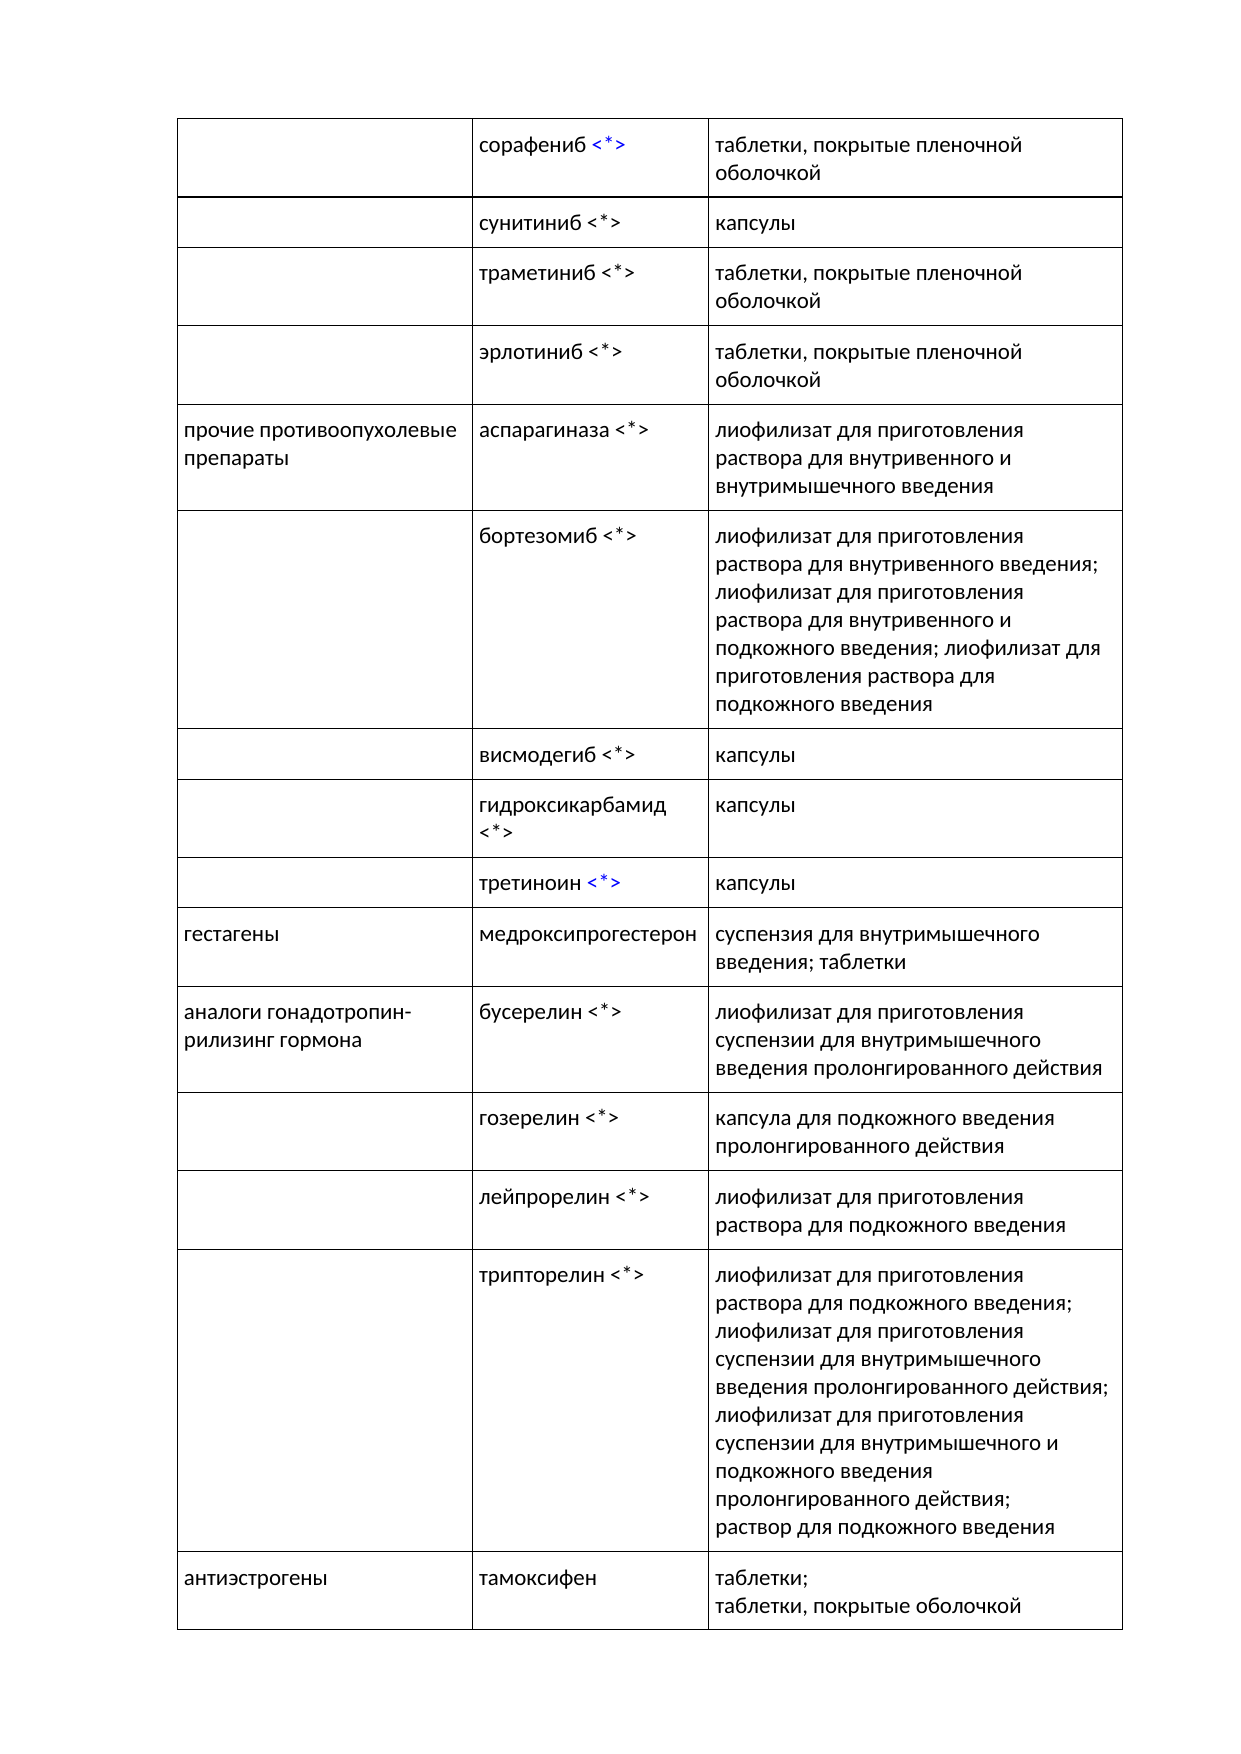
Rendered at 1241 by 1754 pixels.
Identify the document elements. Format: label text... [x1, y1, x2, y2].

table_cell [178, 858, 472, 907]
table_cell гидроксикарбамид <*> [473, 780, 708, 857]
table_cell таблетки, покрытые пленочной оболочкой [709, 326, 1122, 403]
table_cell медроксипрогестерон [473, 908, 708, 986]
table_cell сунитиниб <*> [473, 198, 708, 247]
table_cell бортезомиб <*> [473, 511, 708, 728]
table_cell капсулы [709, 198, 1122, 247]
table_cell капсулы [709, 729, 1122, 778]
table_cell эрлотиниб <*> [473, 326, 708, 403]
table_cell аналоги гонадотропин-рилизинг гормона [178, 987, 472, 1092]
table_cell трипторелин <*> [473, 1250, 708, 1551]
table_cell сорафениб <*> [473, 119, 708, 196]
table_cell тамоксифен [473, 1552, 708, 1629]
table_cell [178, 248, 472, 325]
table_cell таблетки; таблетки, покрытые оболочкой [709, 1552, 1122, 1629]
table_cell суспензия для внутримышечного введения; таблетки [709, 908, 1122, 986]
table_cell лиофилизат для приготовления раствора для подкожного введения; лиофилизат для приготовления суспензии для внутримышечного введения пролонгированного действия; лиофилизат для приготовления суспензии для внутримышечного и подкожного введения пролонгированного действия; раствор для подкожного введения [709, 1250, 1122, 1551]
table_cell [178, 198, 472, 247]
table_cell [178, 119, 472, 196]
table_cell траметиниб <*> [473, 248, 708, 325]
table_cell прочие противоопухолевые препараты [178, 405, 472, 510]
table_cell [178, 780, 472, 857]
table_cell капсулы [709, 858, 1122, 907]
table_cell лиофилизат для приготовления раствора для внутривенного введения; лиофилизат для приготовления раствора для внутривенного и подкожного введения; лиофилизат для приготовления раствора для подкожного введения [709, 511, 1122, 728]
table_cell [178, 729, 472, 778]
table_cell таблетки, покрытые пленочной оболочкой [709, 248, 1122, 325]
table_cell гестагены [178, 908, 472, 986]
table_cell капсула для подкожного введения пролонгированного действия [709, 1093, 1122, 1170]
table_cell гозерелин <*> [473, 1093, 708, 1170]
table_cell лиофилизат для приготовления суспензии для внутримышечного введения пролонгированного действия [709, 987, 1122, 1092]
table_cell лиофилизат для приготовления раствора для внутривенного и внутримышечного введения [709, 405, 1122, 510]
table_cell лиофилизат для приготовления раствора для подкожного введения [709, 1171, 1122, 1248]
table_cell [178, 1171, 472, 1248]
table_cell капсулы [709, 780, 1122, 857]
table_cell антиэстрогены [178, 1552, 472, 1629]
table_cell [178, 1250, 472, 1551]
table_cell лейпрорелин <*> [473, 1171, 708, 1248]
table_cell таблетки, покрытые пленочной оболочкой [709, 119, 1122, 196]
table_cell аспарагиназа <*> [473, 405, 708, 510]
table_cell висмодегиб <*> [473, 729, 708, 778]
table_cell третиноин <*> [473, 858, 708, 907]
table_cell [178, 326, 472, 403]
table_cell бусерелин <*> [473, 987, 708, 1092]
table_cell [178, 511, 472, 728]
table_cell [178, 1093, 472, 1170]
